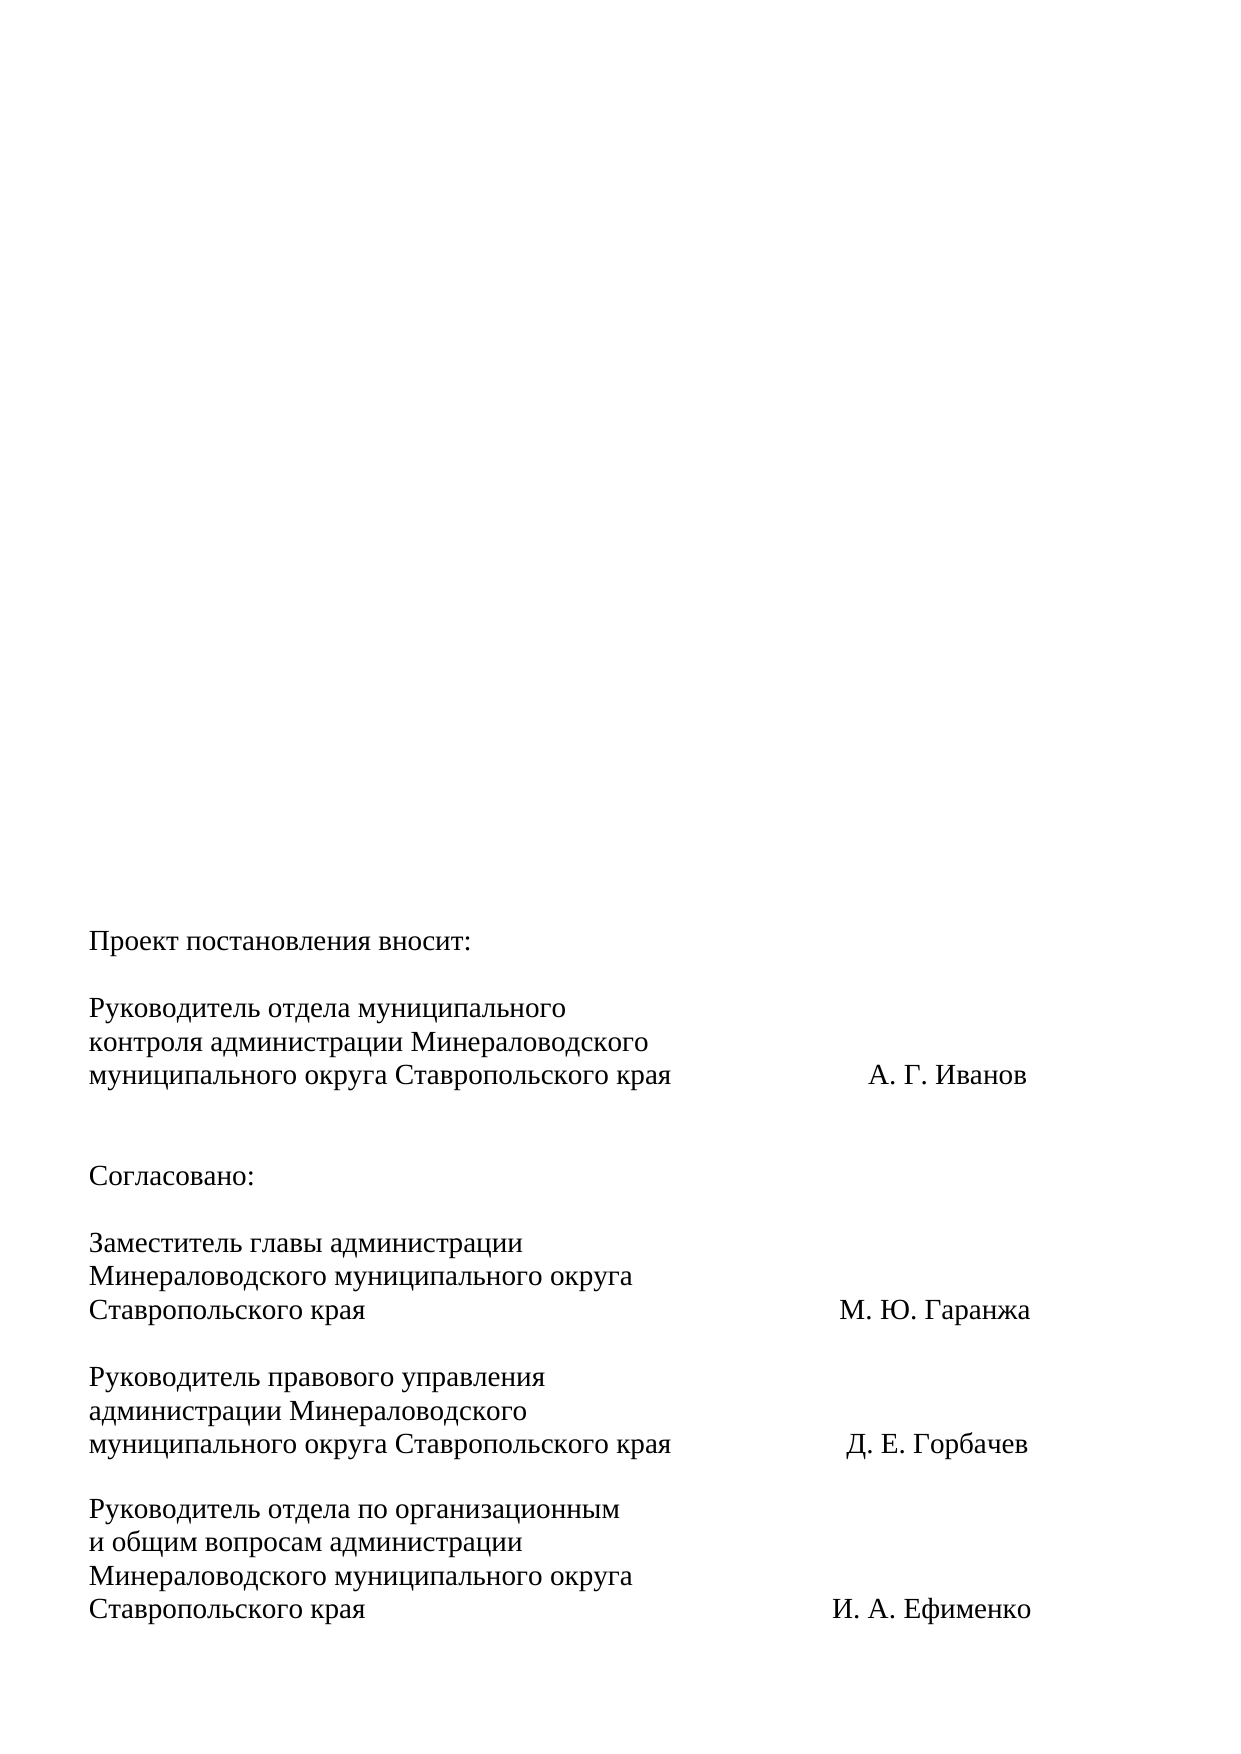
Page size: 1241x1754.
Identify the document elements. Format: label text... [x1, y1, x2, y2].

text Минераловодского муниципального округа [89, 1558, 1033, 1592]
text Руководитель правового управления [89, 1359, 1033, 1393]
text Ставропольского края М. Ю. Гаранжа [89, 1292, 1033, 1326]
text муниципального округа Ставропольского края А. Г. Иванов [89, 1057, 1033, 1091]
text Руководитель отдела муниципального [89, 990, 1033, 1024]
text муниципального округа Ставропольского края Д. Е. Горбачев [89, 1426, 1033, 1460]
text и общим вопросам администрации [89, 1524, 1033, 1558]
text администрации Минераловодского [89, 1393, 1033, 1426]
text Руководитель отдела по организационным [89, 1491, 1033, 1524]
text Проект постановления вносит: [89, 923, 1033, 957]
text Согласовано: [89, 1158, 1033, 1191]
text Ставропольского края И. А. Ефименко [89, 1592, 1033, 1625]
text контроля администрации Минераловодского [89, 1024, 1033, 1057]
text Заместитель главы администрации [89, 1225, 1033, 1258]
text Минераловодского муниципального округа [89, 1258, 1033, 1292]
